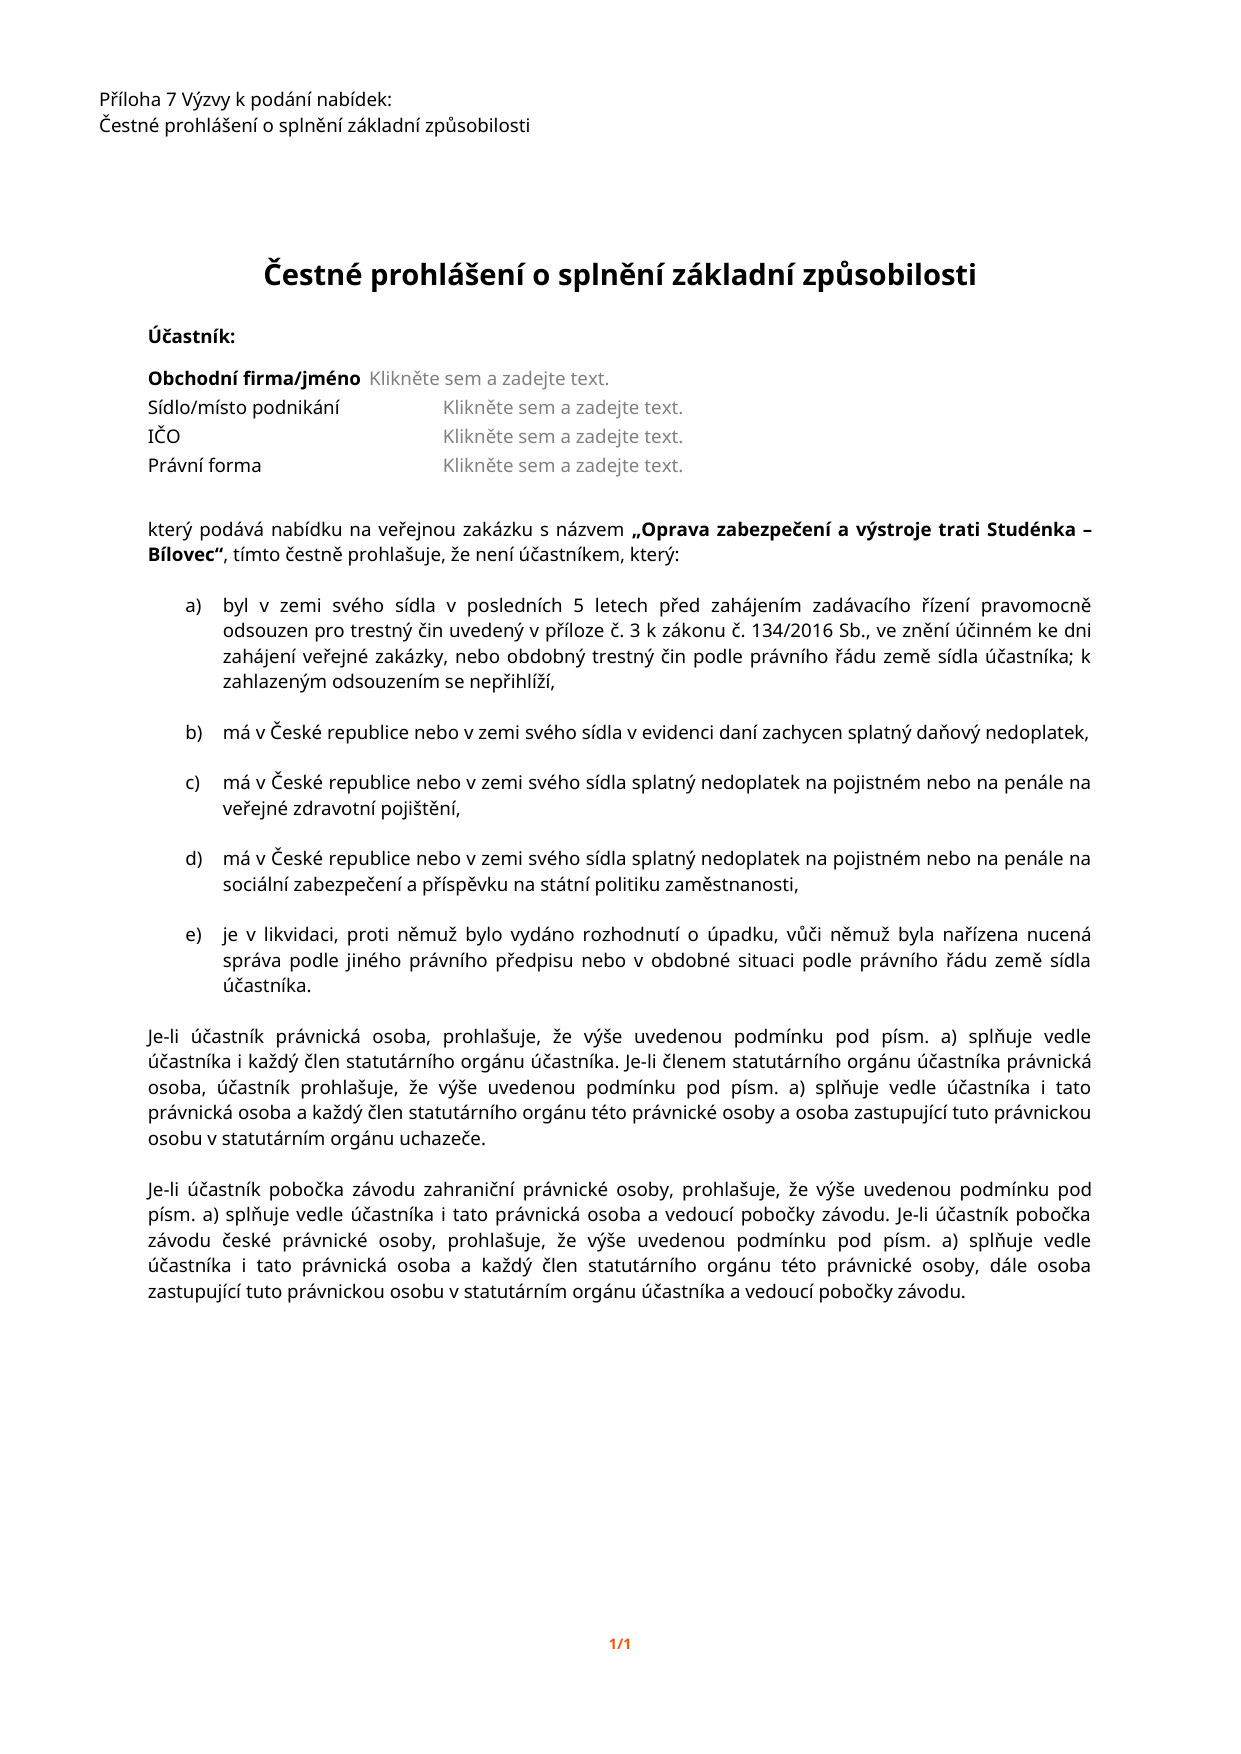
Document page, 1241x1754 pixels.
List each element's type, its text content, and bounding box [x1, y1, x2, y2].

list byl v zemi svého sídla v posledních 5 letech před zahájením zadávacího řízení pravomocně odsouzen pro trestný čin uvedený v příloze č. 3 k zákonu č. 134/2016 Sb., ve znění účinném ke dni zahájení veřejné zakázky, nebo obdobný trestný čin podle právního řádu země sídla účastníka; k zahlazeným odsouzením se nepřihlíží, [185, 592, 1093, 694]
text Účastník: [148, 318, 1093, 349]
text Je-li účastník právnická osoba, prohlašuje, že výše uvedenou podmínku pod písm. a) splňuje vedle účastníka i každý člen statutárního orgánu účastníka. Je-li členem statutárního orgánu účastníka právnická osoba, účastník prohlašuje, že výše uvedenou podmínku pod písm. a) splňuje vedle účastníka i tato právnická osoba a každý člen statutárního orgánu této právnické osoby a osoba zastupující tuto právnickou osobu v statutárním orgánu uchazeče. [148, 1023, 1093, 1151]
list je v likvidaci, proti němuž bylo vydáno rozhodnutí o úpadku, vůči němuž byla nařízena nucená správa podle jiného právního předpisu nebo v obdobné situaci podle právního řádu země sídla účastníka. [185, 922, 1093, 998]
list má v České republice nebo v zemi svého sídla v evidenci daní zachycen splatný daňový nedoplatek, [185, 719, 1093, 744]
text Je-li účastník pobočka závodu zahraniční právnické osoby, prohlašuje, že výše uvedenou podmínku pod písm. a) splňuje vedle účastníka i tato právnická osoba a vedoucí pobočky závodu. Je-li účastník pobočka závodu české právnické osoby, prohlašuje, že výše uvedenou podmínku pod písm. a) splňuje vedle účastníka i tato právnická osoba a každý člen statutárního orgánu této právnické osoby, dále osoba zastupující tuto právnickou osobu v statutárním orgánu účastníka a vedoucí pobočky závodu. [148, 1176, 1093, 1304]
text který podává nabídku na veřejnou zakázku s názvem „Oprava zabezpečení a výstroje trati Studénka – Bílovec“, tímto čestně prohlašuje, že není účastníkem, který: [148, 516, 1093, 567]
title Čestné prohlášení o splnění základní způsobilosti [148, 254, 1093, 293]
text Právní forma [148, 449, 1093, 478]
text Obchodní firma/jméno [148, 362, 1093, 391]
text IČO [148, 420, 1093, 449]
list má v České republice nebo v zemi svého sídla splatný nedoplatek na pojistném nebo na penále na sociální zabezpečení a příspěvku na státní politiku zaměstnanosti, [185, 846, 1093, 897]
list má v České republice nebo v zemi svého sídla splatný nedoplatek na pojistném nebo na penále na veřejné zdravotní pojištění, [185, 769, 1093, 821]
text Sídlo/místo podnikání [148, 391, 1093, 420]
